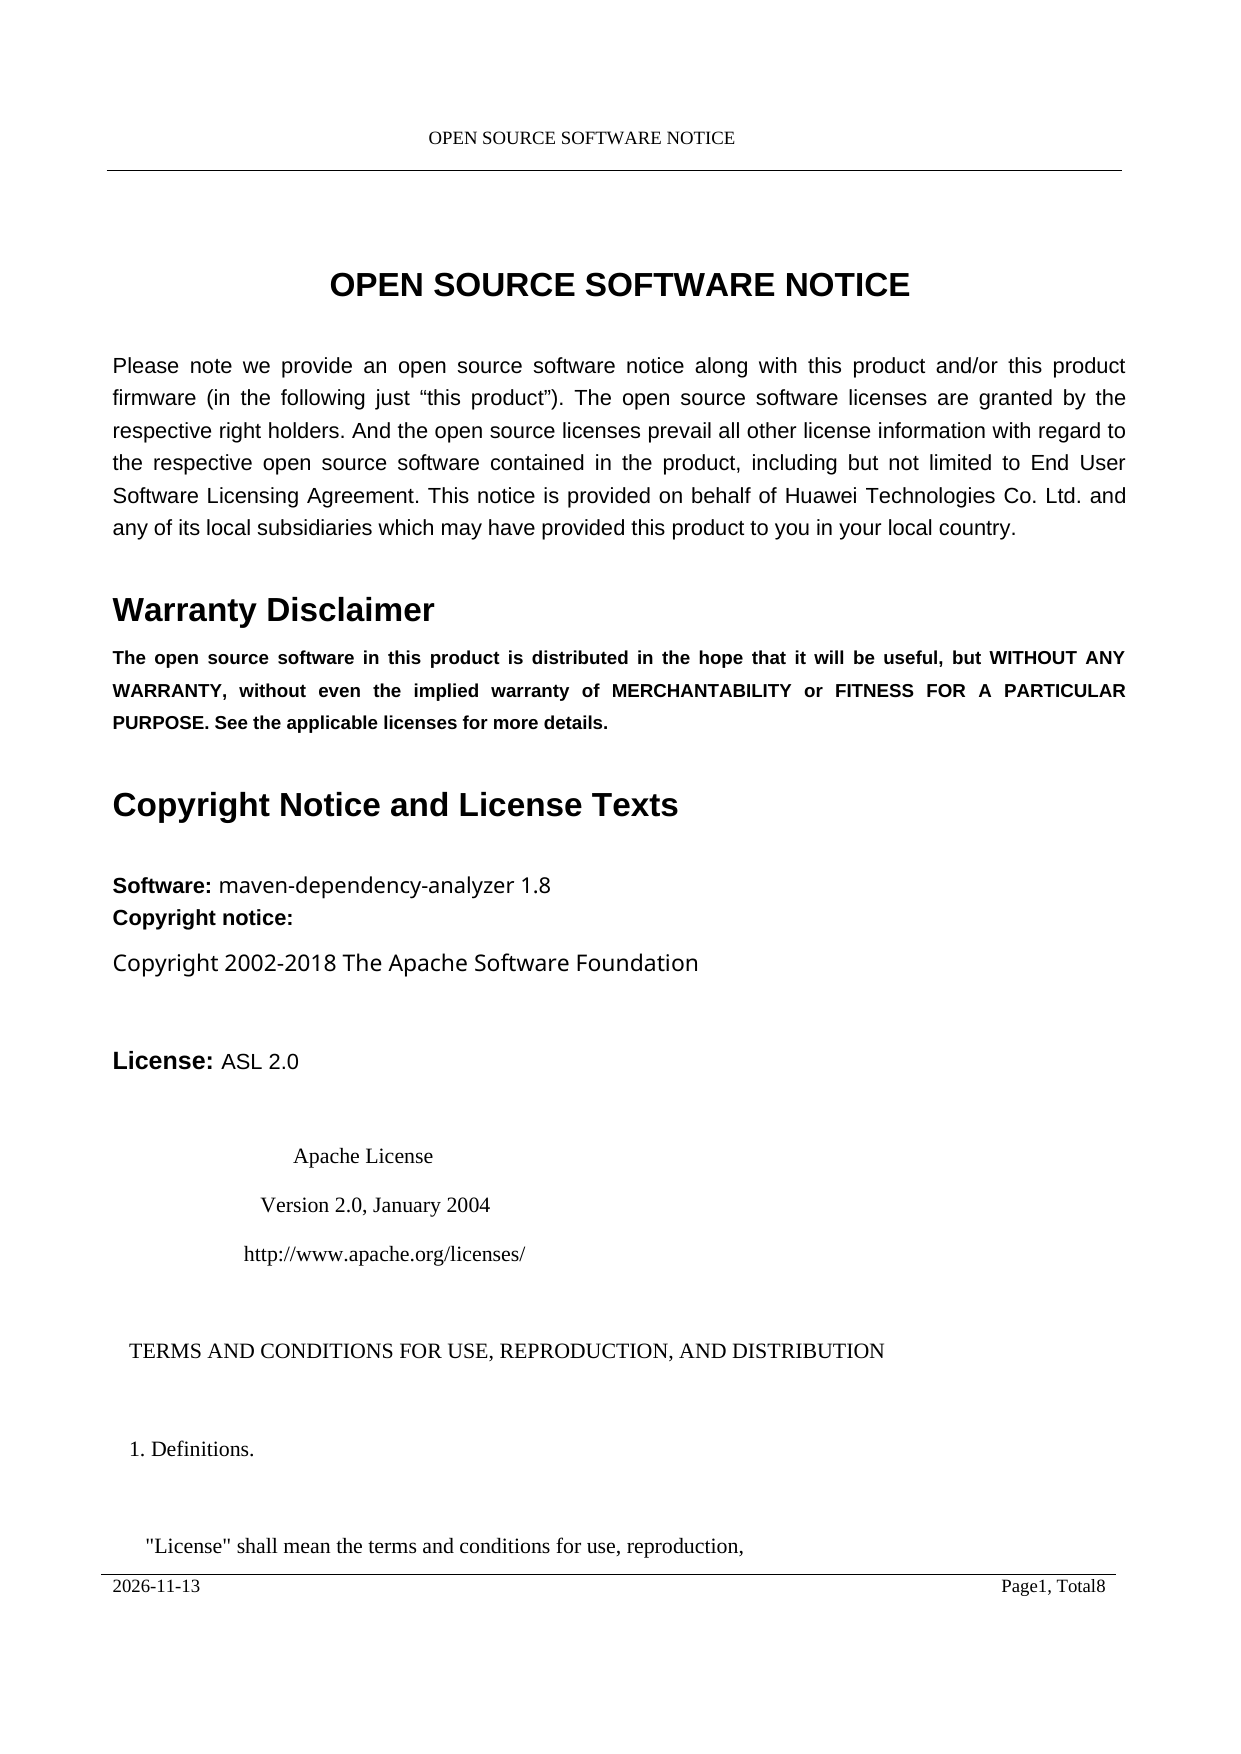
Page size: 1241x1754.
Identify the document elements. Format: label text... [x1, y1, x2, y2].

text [112, 1091, 1128, 1562]
text The open source software in this product is distributed in the hope that it will be useful, but WITHOUT ANY WARRANTY, without even the implied warranty of MERCHANTABILITY or FITNESS FOR A PARTICULAR PURPOSE. See the applicable licenses for more details. [112, 641, 1128, 739]
text OPEN SOURCE SOFTWARE NOTICE [112, 251, 1128, 316]
text License: ASL 2.0 [112, 1044, 1128, 1077]
text Please note we provide an open source software notice along with this product and/or this product firmware (in the following just “this product”). The open source software licenses are granted by the respective right holders. And the open source licenses prevail all other license information with regard to the respective open source software contained in the product, including but not limited to End User Software Licensing Agreement. This notice is provided on behalf of Huawei Technologies Co. Ltd. and any of its local subsidiaries which may have provided this product to you in your local country. [112, 349, 1128, 544]
text Copyright notice: [112, 901, 1128, 934]
text Copyright Notice and License Texts [112, 771, 1128, 836]
text Warranty Disclaimer [112, 576, 1128, 641]
text Copyright 2002-2018 The Apache Software Foundation [112, 947, 1128, 1028]
text Software: maven-dependency-analyzer 1.8 [112, 869, 1128, 901]
